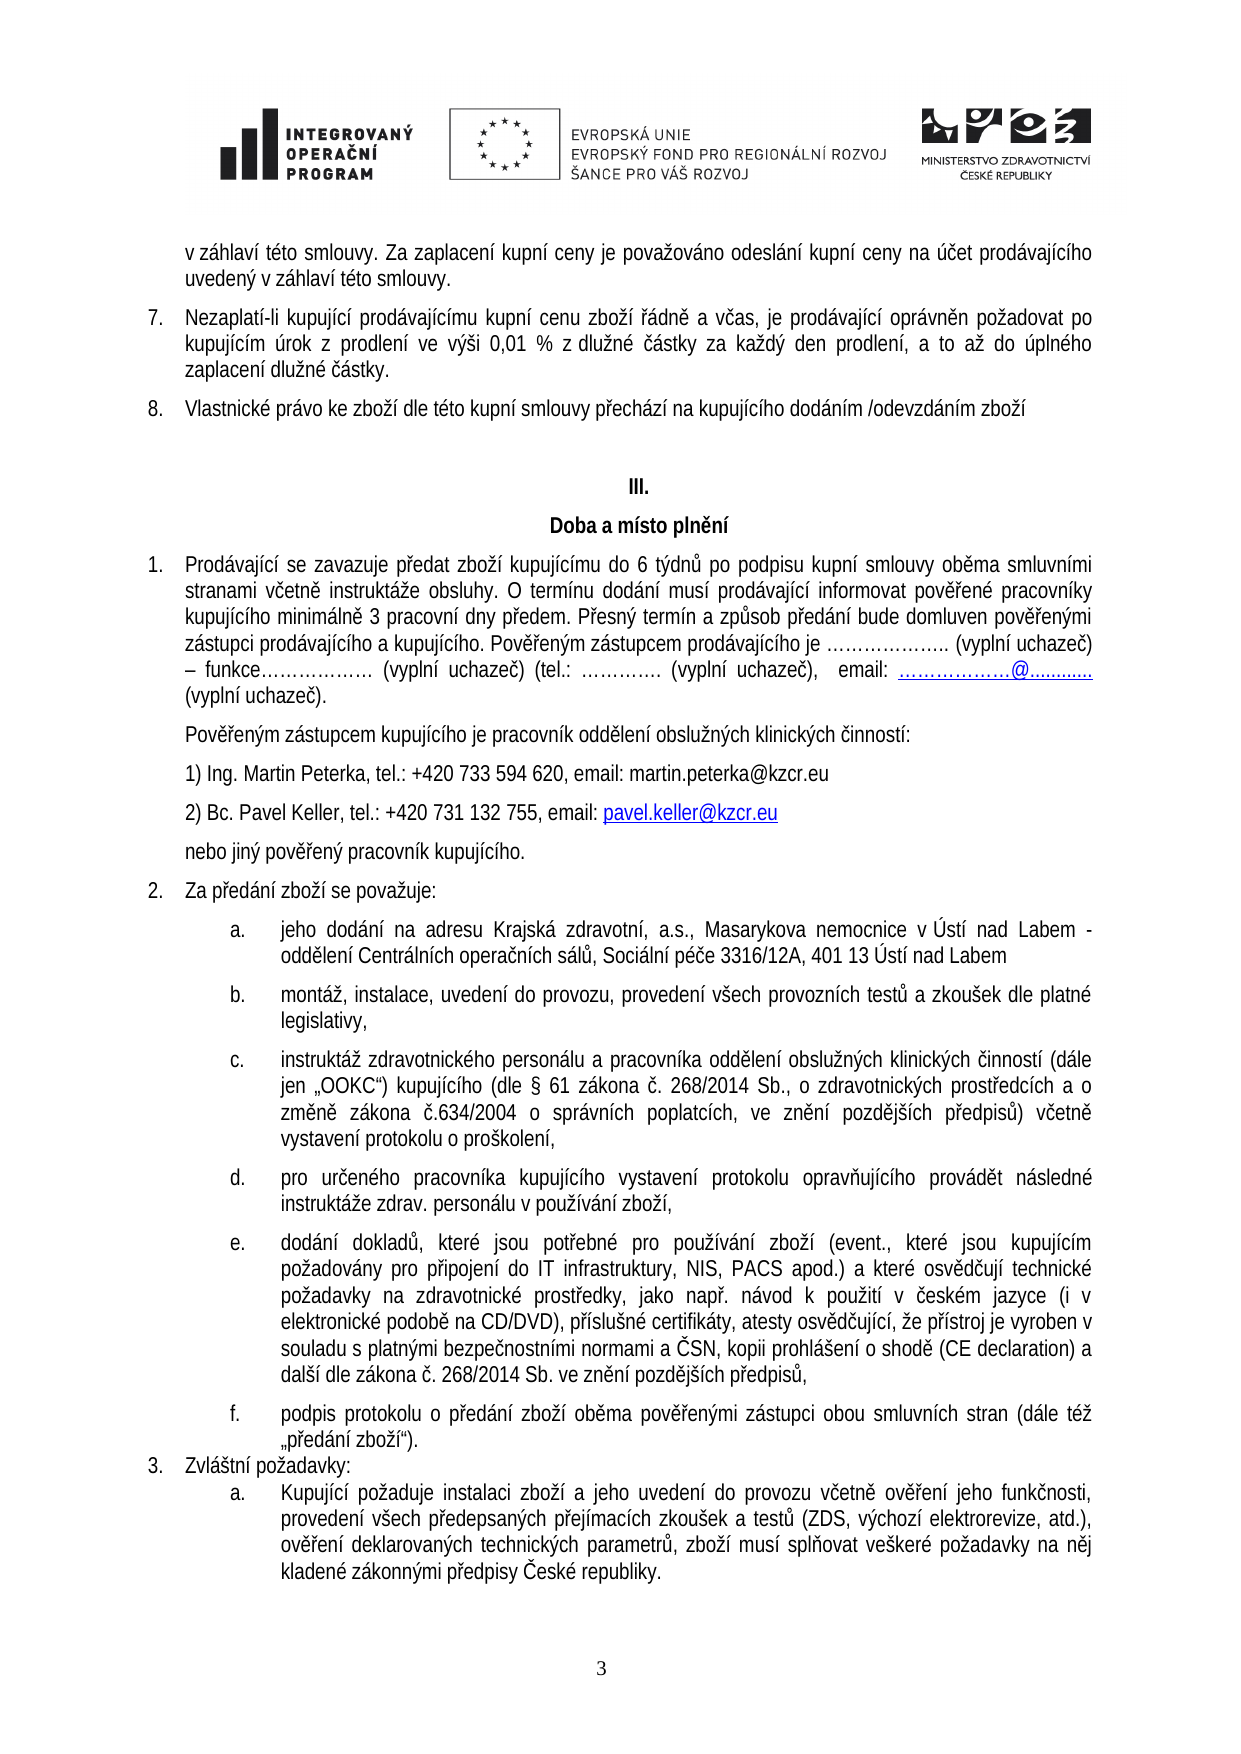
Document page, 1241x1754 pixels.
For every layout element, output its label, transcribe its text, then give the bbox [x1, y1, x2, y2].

list Prodávající se zavazuje předat zboží kupujícímu do 6 týdnů po podpisu kupní smlouvy oběma smluvními stranami včetně instruktáže obsluhy. O termínu dodání musí prodávající informovat pověřené pracovníky kupujícího minimálně 3 pracovní dny předem. Přesný termín a způsob předání bude domluven pověřenými zástupci prodávajícího a kupujícího. Pověřeným zástupcem prodávajícího je ……………….. (vyplní uchazeč) – funkce……………… (vyplní uchazeč) (tel.: …………. (vyplní uchazeč), email: ………………@............ (vyplní uchazeč). [148, 551, 1093, 709]
list Kupující požaduje instalaci zboží a jeho uvedení do provozu včetně ověření jeho funkčnosti, provedení všech předepsaných přejímacích zkoušek a testů (ZDS, výchozí elektrorevize, atd.), ověření deklarovaných technických parametrů, zboží musí splňovat veškeré požadavky na něj kladené zákonnými předpisy České republiky. [230, 1479, 1093, 1584]
list pro určeného pracovníka kupujícího vystavení protokolu opravňujícího provádět následné instruktáže zdrav. personálu v používání zboží, [230, 1164, 1093, 1217]
list dodání dokladů, které jsou potřebné pro používání zboží (event., které jsou kupujícím požadovány pro připojení do IT infrastruktury, NIS, PACS apod.) a které osvědčují technické požadavky na zdravotnické prostředky, jako např. návod k použití v českém jazyce (i v elektronické podobě na CD/DVD), příslušné certifikáty, atesty osvědčující, že přístroj je vyroben v souladu s platnými bezpečnostními normami a ČSN, kopii prohlášení o shodě (CE declaration) a další dle zákona č. 268/2014 Sb. ve znění pozdějších předpisů, [230, 1229, 1093, 1387]
text Pověřeným zástupcem kupujícího je pracovník oddělení obslužných klinických činností: [185, 721, 1093, 748]
subtitle Doba a místo plnění [185, 512, 1093, 538]
list jeho dodání na adresu Krajská zdravotní, a.s., Masarykova nemocnice v Ústí nad Labem - oddělení Centrálních operačních sálů, Sociální péče 3316/12A, 401 13 Ústí nad Labem [230, 916, 1093, 968]
list Vlastnické právo ke zboží dle této kupní smlouvy přechází na kupujícího dodáním /odevzdáním zboží [148, 395, 1093, 422]
text nebo jiný pověřený pracovník kupujícího. [185, 838, 1093, 864]
list montáž, instalace, uvedení do provozu, provedení všech provozních testů a zkoušek dle platné legislativy, [230, 981, 1093, 1033]
text 1) Ing. Martin Peterka, tel.: +420 733 594 620, email: martin.peterka@kzcr.eu [185, 760, 1093, 786]
text 2) Bc. Pavel Keller, tel.: +420 731 132 755, email: pavel.keller@kzcr.eu [185, 799, 1093, 825]
list Zvláštní požadavky: [148, 1452, 1093, 1479]
list instruktáž zdravotnického personálu a pracovníka oddělení obslužných klinických činností (dále jen „OOKC“) kupujícího (dle § 61 zákona č. 268/2014 Sb., o zdravotnických prostředcích a o změně zákona č.634/2004 o správních poplatcích, ve znění pozdějších předpisů) včetně vystavení protokolu o proškolení, [230, 1046, 1093, 1151]
list podpis protokolu o předání zboží oběma pověřenými zástupci obou smluvních stran (dále též „předání zboží“). [230, 1400, 1093, 1452]
list Za předání zboží se považuje: [148, 877, 1093, 903]
list Nezaplatí-li kupující prodávajícímu kupní cenu zboží řádně a včas, je prodávající oprávněn požadovat po kupujícím úrok z prodlení ve výši 0,01 % z dlužné částky za každý den prodlení, a to až do úplného zaplacení dlužné částky. [148, 304, 1093, 383]
text III. [185, 473, 1093, 499]
picture [184, 73, 1127, 215]
